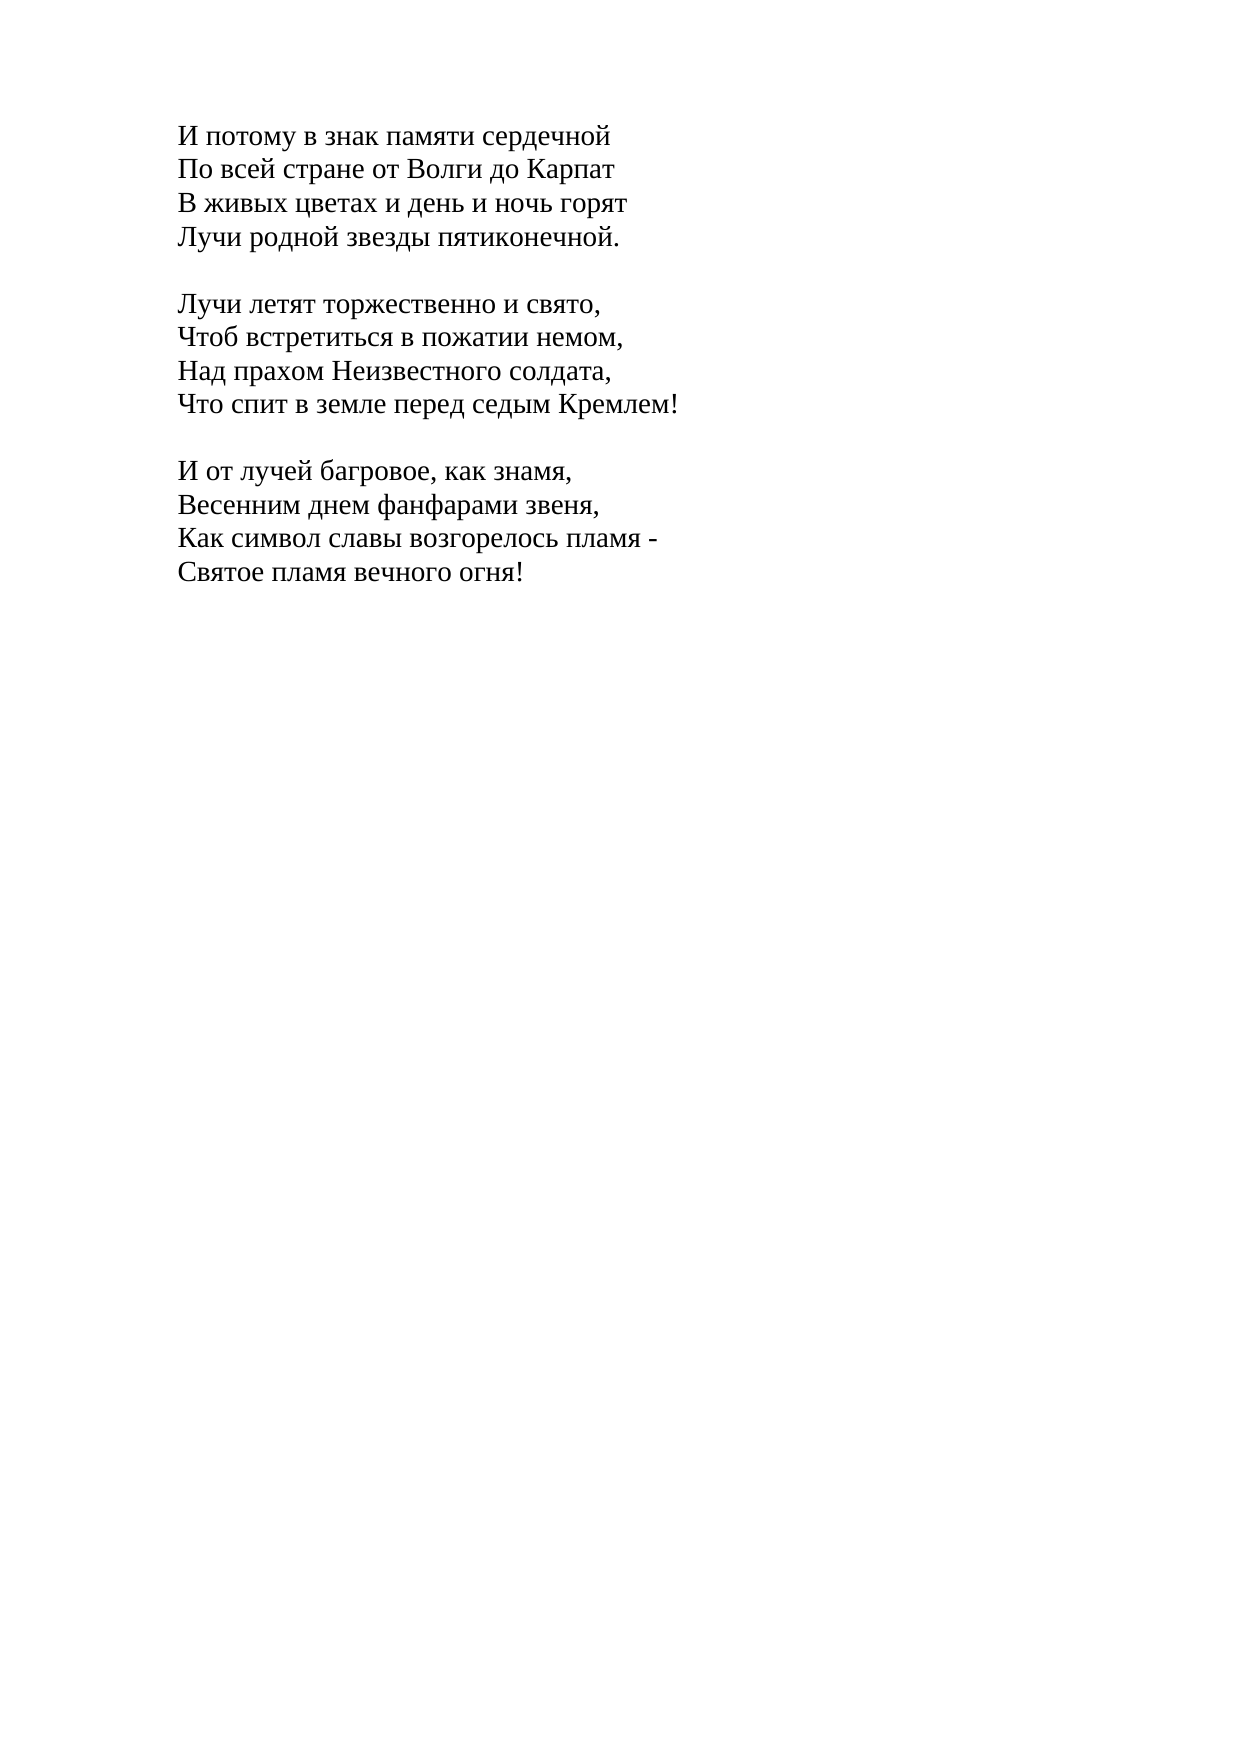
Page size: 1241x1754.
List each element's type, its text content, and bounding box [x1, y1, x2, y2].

text Весенним днем фанфарами звеня, [177, 487, 1152, 521]
text Чтоб встретиться в пожатии немом, [177, 319, 1152, 353]
text И потому в знак памяти сердечной [177, 118, 1152, 152]
text Лучи родной звезды пятиконечной. [177, 219, 1152, 252]
text И от лучей багровое, как знамя, [177, 453, 1152, 487]
text В живых цветах и день и ночь горят [177, 185, 1152, 219]
text Лучи летят торжественно и свято, [177, 286, 1152, 319]
text Что спит в земле перед седым Кремлем! [177, 386, 1152, 420]
text Как символ славы возгорелось пламя - [177, 521, 1152, 554]
text Над прахом Неизвестного солдата, [177, 353, 1152, 386]
text Святое пламя вечного огня! [177, 554, 1152, 588]
text По всей стране от Волги до Карпат [177, 152, 1152, 185]
